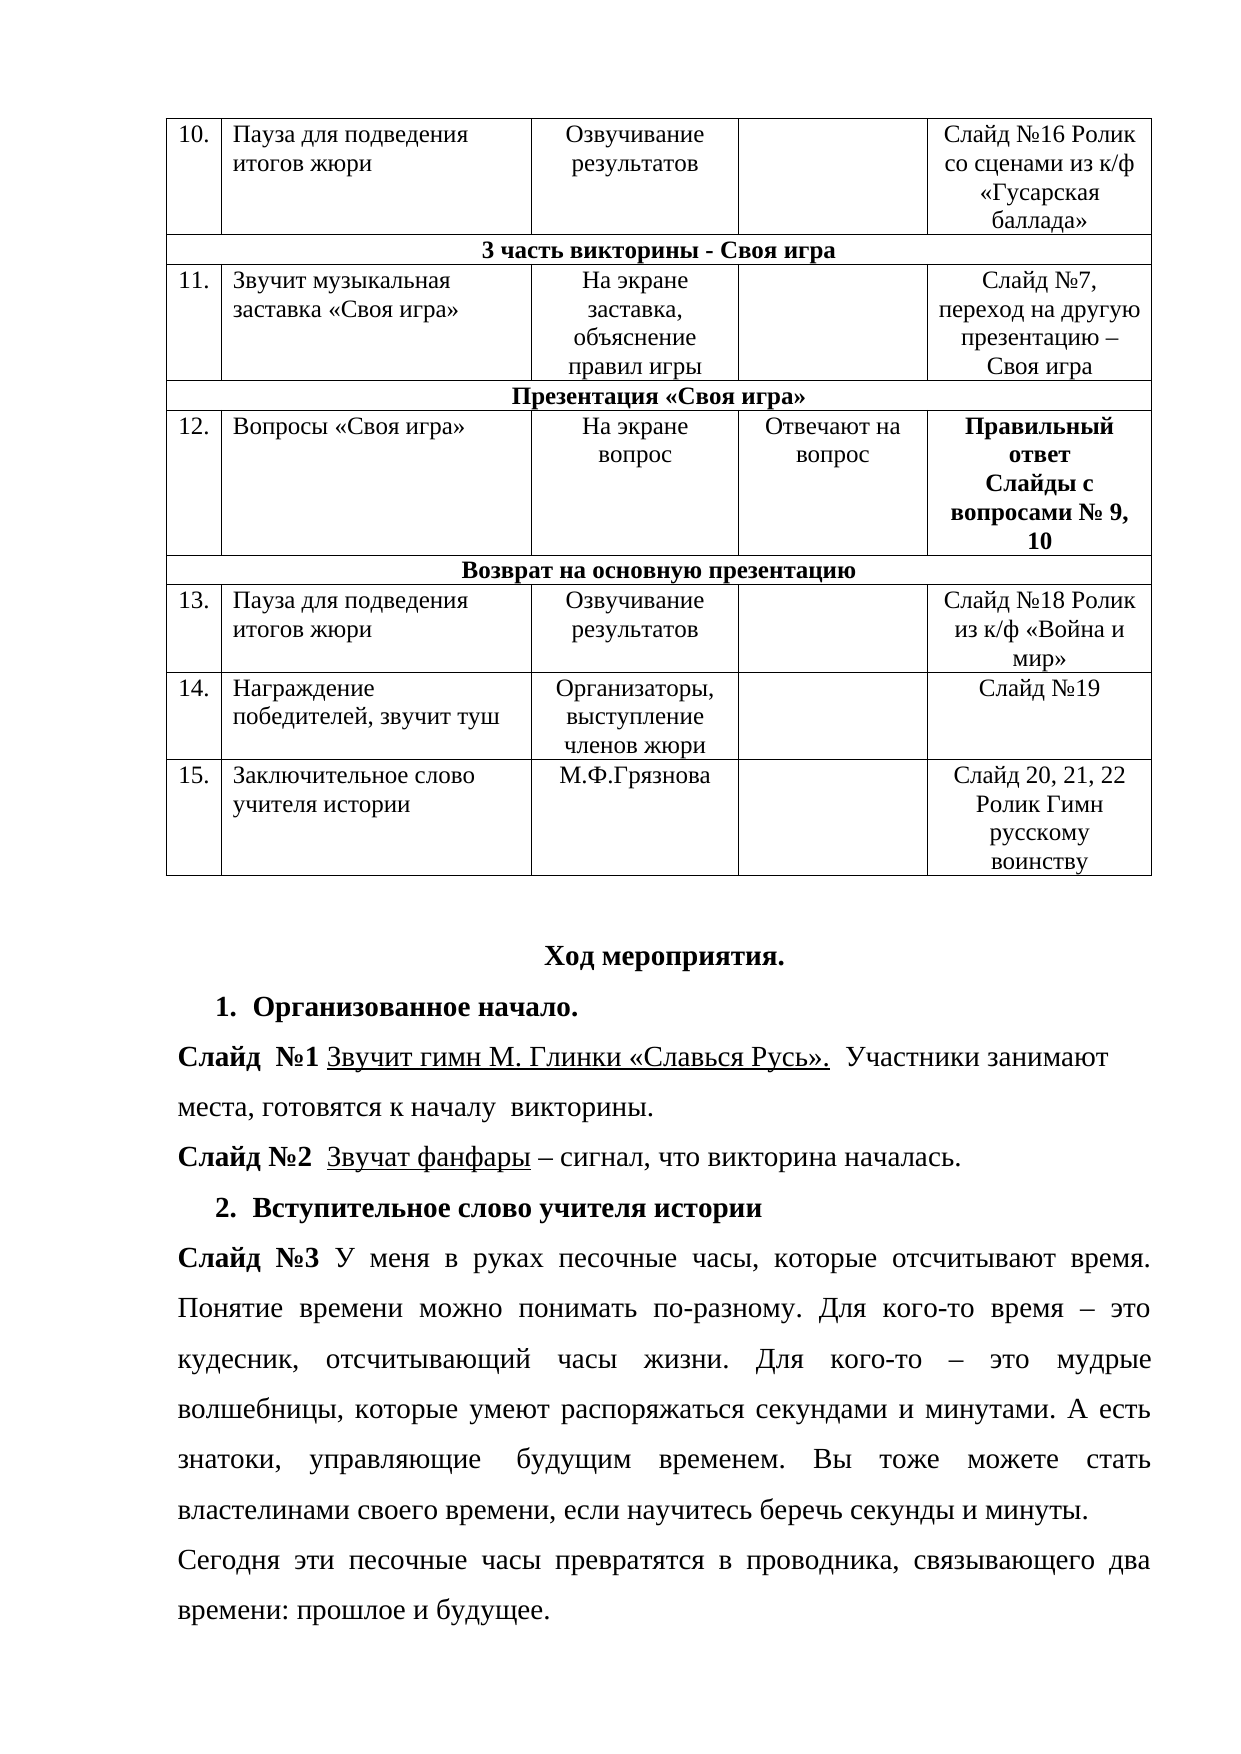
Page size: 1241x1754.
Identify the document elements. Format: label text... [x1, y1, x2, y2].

table_cell Слайд №19 [928, 673, 1151, 759]
list Вступительное слово учителя истории [215, 1190, 1152, 1223]
table_cell [739, 119, 927, 234]
table_cell Вопросы «Своя игра» [222, 411, 531, 554]
table_cell Пауза для подведения итогов жюри [222, 585, 531, 672]
table_cell Озвучивание результатов [532, 585, 738, 672]
table_cell [739, 673, 927, 759]
table_cell Звучит музыкальная заставка «Своя игра» [222, 265, 531, 380]
table_cell 13. [167, 585, 221, 672]
table_cell 11. [167, 265, 221, 380]
text Слайд №2 Звучат фанфары – сигнал, что викторина началась. [177, 1139, 1152, 1173]
table_cell [739, 265, 927, 380]
table_cell Слайд 20, 21, 22 Ролик Гимн русскому воинству [928, 760, 1151, 875]
table_cell Награждение победителей, звучит туш [222, 673, 531, 759]
table_cell Отвечают на вопрос [739, 411, 927, 554]
table_cell 3 часть викторины - Своя игра [167, 235, 1151, 264]
table_cell Презентация «Своя игра» [167, 381, 1151, 410]
table_cell Пауза для подведения итогов жюри [222, 119, 531, 234]
text Сегодня эти песочные часы превратятся в проводника, связывающего два времени: прошлое и будущее. [177, 1542, 1152, 1626]
text Ход мероприятия. [177, 938, 1152, 972]
table_cell 14. [167, 673, 221, 759]
list Организованное начало. [215, 989, 1152, 1022]
table_cell 10. [167, 119, 221, 234]
table_cell Правильный ответ Слайды с вопросами № 9, 10 [928, 411, 1151, 554]
table_cell Слайд №16 Ролик со сценами из к/ф «Гусарская баллада» [928, 119, 1151, 234]
table_cell [739, 585, 927, 672]
table_cell 15. [167, 760, 221, 875]
text Слайд №3 У меня в руках песочные часы, которые отсчитывают время. Понятие времени можно понимать по-разному. Для кого-то время – это кудесник, отсчитывающий часы жизни. Для кого-то – это мудрые волшебницы, которые умеют распоряжаться секундами и минутами. А есть знатоки, управляющие будущим временем. Вы тоже можете стать властелинами своего времени, если научитесь беречь секунды и минуты. [177, 1240, 1152, 1525]
table_cell 12. [167, 411, 221, 554]
table_cell Организаторы, выступление членов жюри [532, 673, 738, 759]
table_cell М.Ф.Грязнова [532, 760, 738, 875]
table_cell На экране вопрос [532, 411, 738, 554]
table_cell Слайд №18 Ролик из к/ф «Война и мир» [928, 585, 1151, 672]
text Слайд №1 Звучит гимн М. Глинки «Славься Русь». Участники занимают места, готовятся к началу викторины. [177, 1039, 1152, 1123]
table_cell Возврат на основную презентацию [167, 556, 1151, 584]
table_cell Озвучивание результатов [532, 119, 738, 234]
table_cell Заключительное слово учителя истории [222, 760, 531, 875]
table_cell [739, 760, 927, 875]
table_cell Слайд №7, переход на другую презентацию – Своя игра [928, 265, 1151, 380]
table_cell На экране заставка, объяснение правил игры [532, 265, 738, 380]
